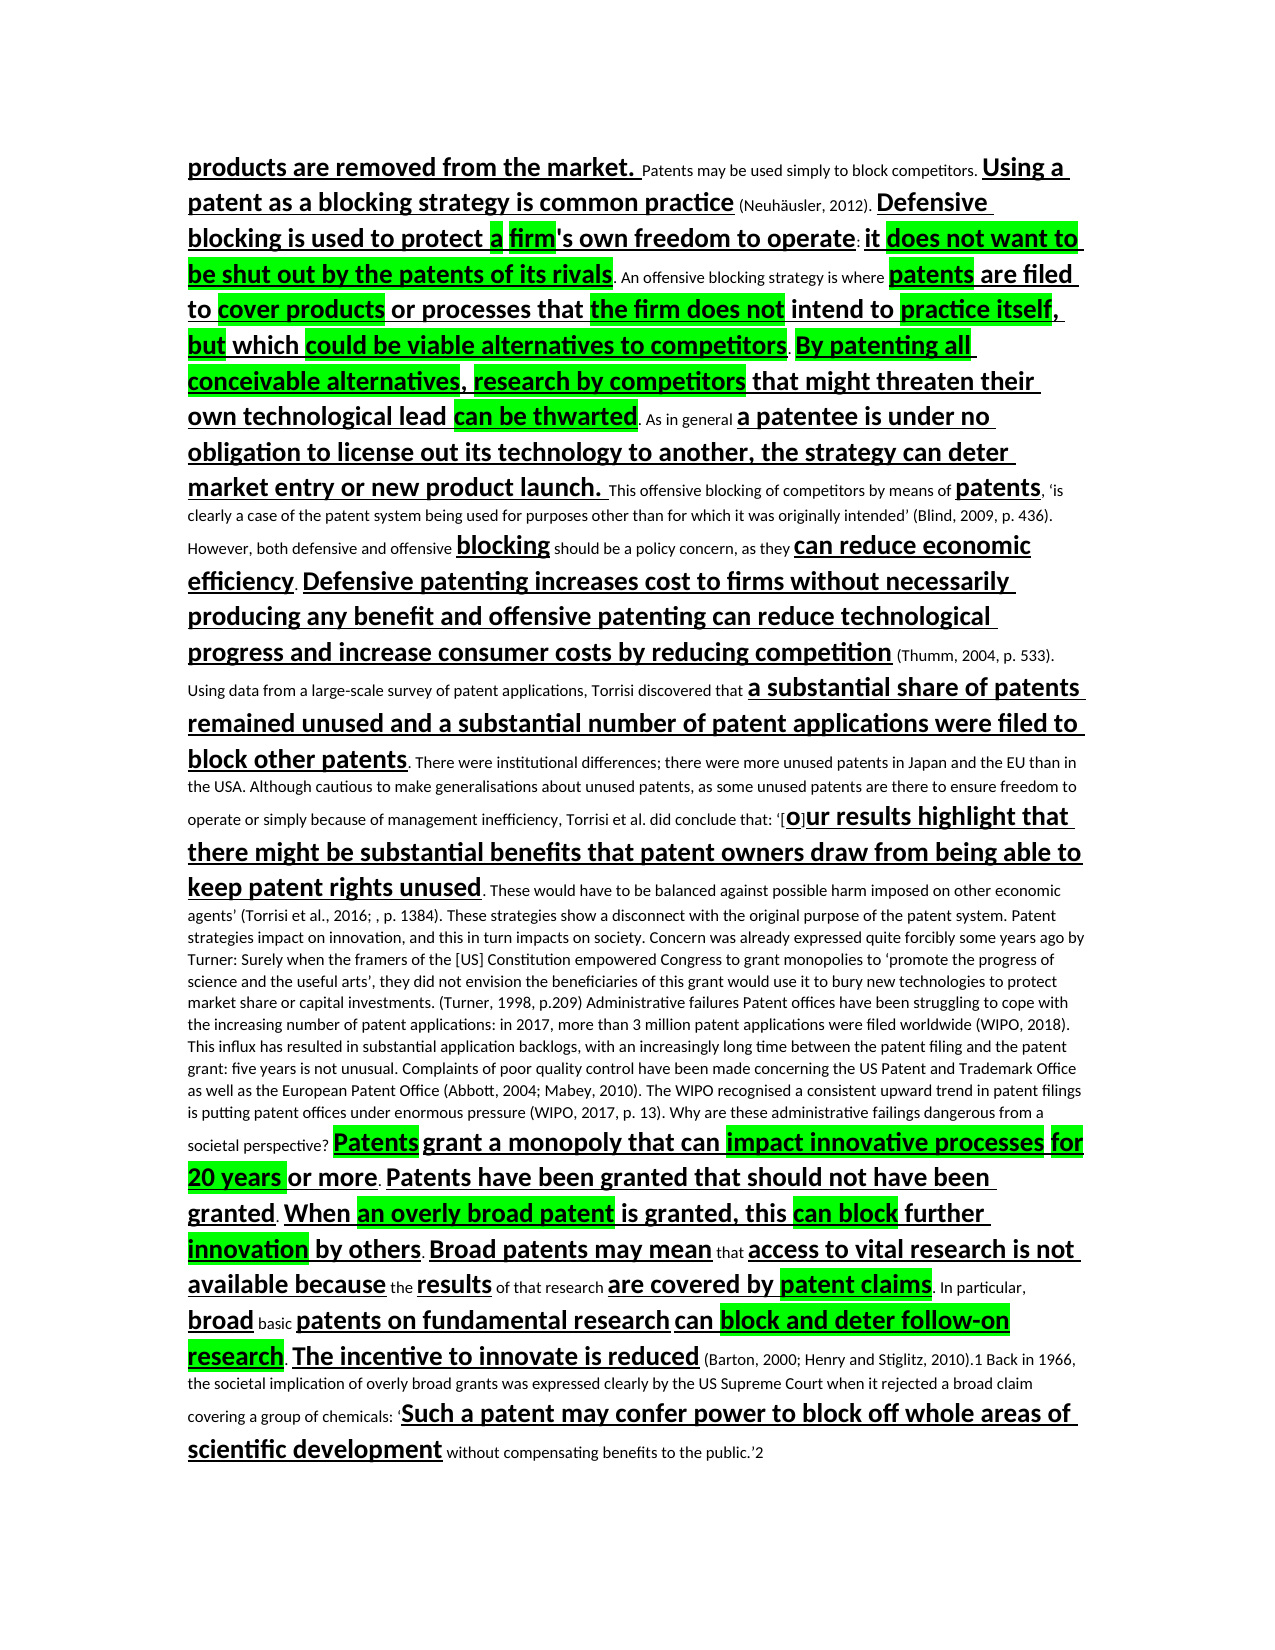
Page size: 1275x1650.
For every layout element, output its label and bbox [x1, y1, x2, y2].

text [187, 150, 1087, 1465]
